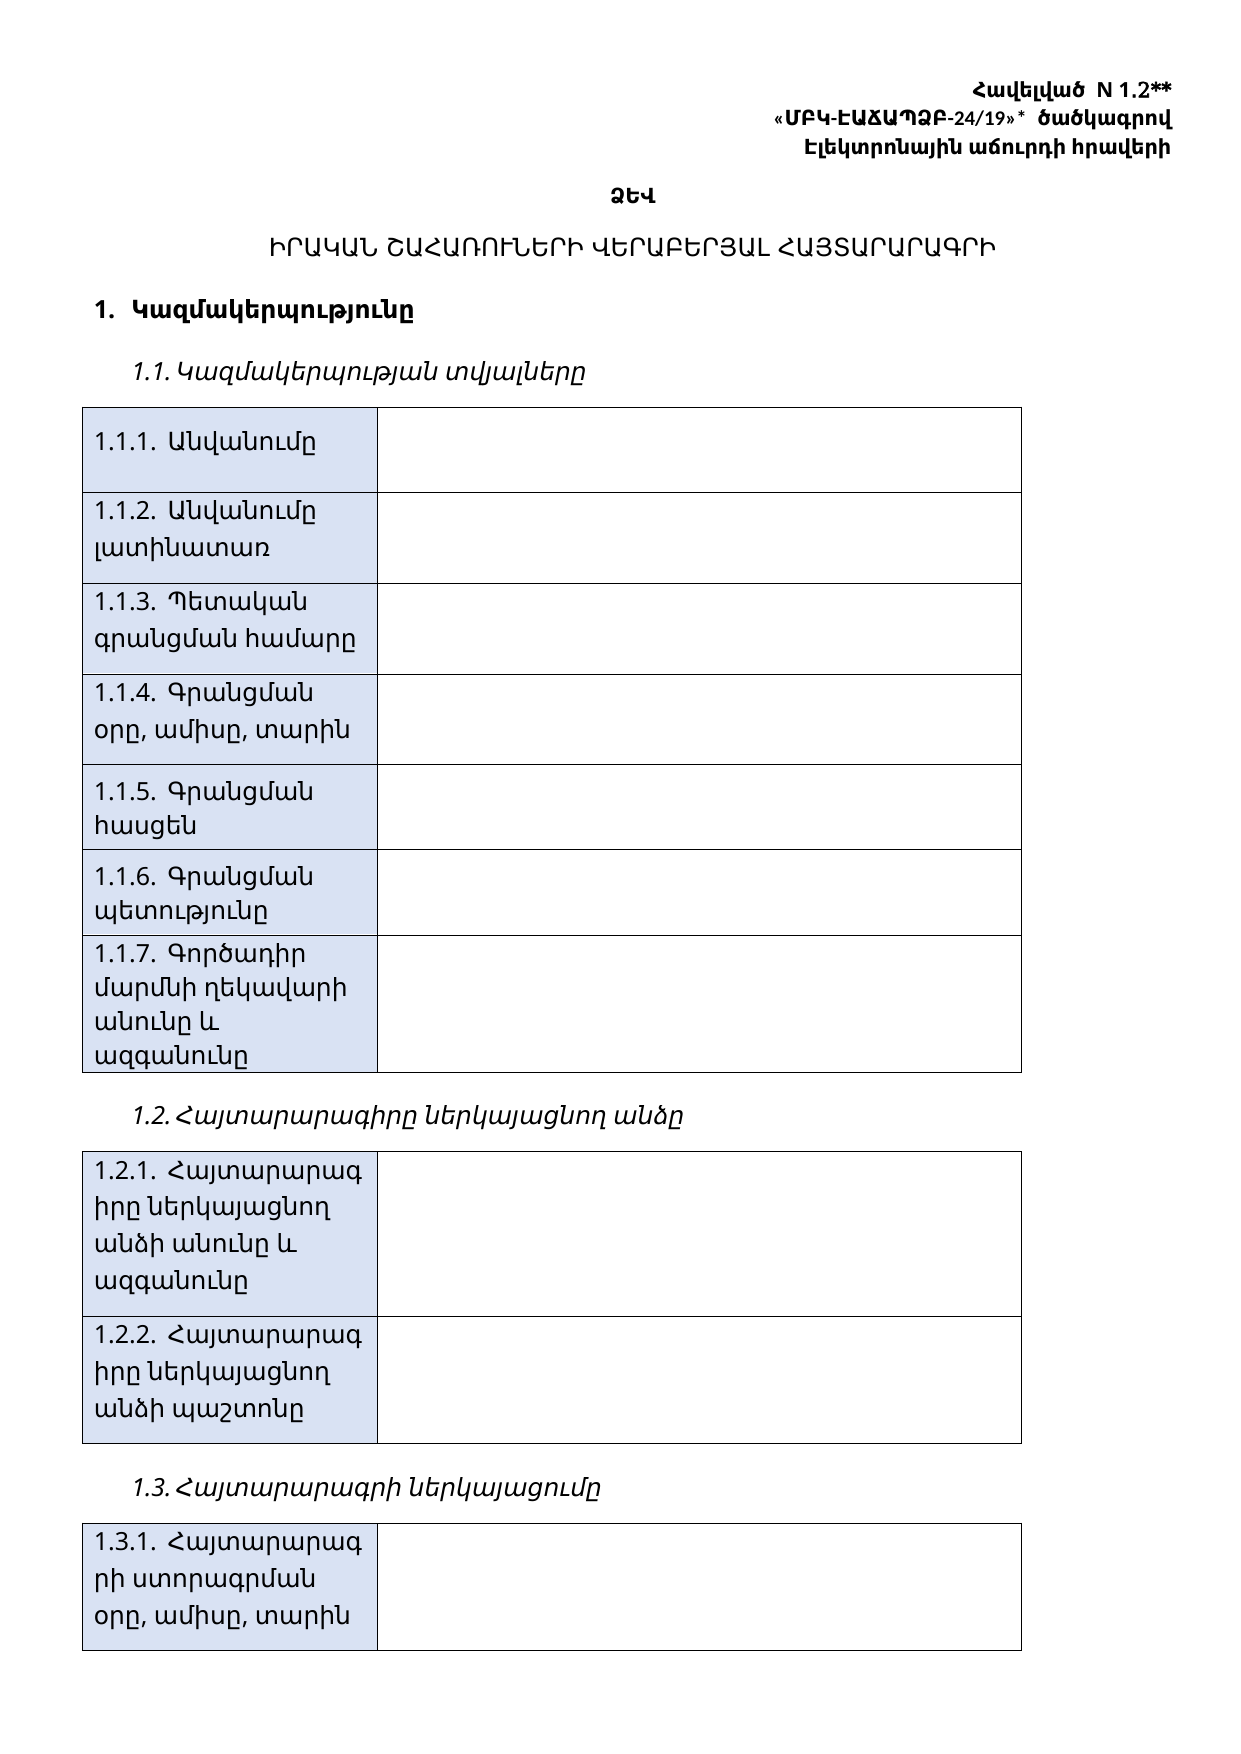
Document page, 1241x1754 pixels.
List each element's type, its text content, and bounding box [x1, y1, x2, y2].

text ԻՐԱԿԱՆ ՇԱՀԱՌՈՒՆԵՐԻ ՎԵՐԱԲԵՐՅԱԼ ՀԱՅՏԱՐԱՐԱԳՐԻ [94, 233, 1171, 262]
text Հավելված N 1․2** [94, 75, 1171, 103]
table_header Հայտարարագրի ստորագրման օրը, ամիսը, տարին [83, 1524, 377, 1650]
table_cell Գրանցման հասցեն [83, 765, 377, 849]
table_cell [378, 1317, 1021, 1443]
table_cell [378, 675, 1021, 764]
table_cell [378, 493, 1021, 583]
table_cell [378, 936, 1021, 1072]
table_cell [378, 850, 1021, 934]
table_header Անվանումը [83, 408, 377, 492]
table_header [378, 408, 1021, 492]
table_cell Գրանցման պետությունը [83, 850, 377, 934]
list Հայտարարագիրը ներկայացնող անձը [131, 1098, 1171, 1132]
table_cell Գրանցման օրը, ամիսը, տարին [83, 675, 377, 764]
list Կազմակերպության տվյալները [131, 353, 1171, 387]
text «ՄԲԿ-ԷԱՃԱՊՁԲ-24/19»* ծածկագրով [94, 103, 1171, 132]
table_cell [378, 584, 1021, 673]
table_header [378, 1152, 1021, 1316]
table_cell Հայտարարագիրը ներկայացնող անձի պաշտոնը [83, 1317, 377, 1443]
table_cell Անվանումը լատինատառ [83, 493, 377, 583]
text Էլեկտրոնային աճուրդի հրավերի [94, 132, 1171, 160]
table_header [378, 1524, 1021, 1650]
table_cell Գործադիր մարմնի ղեկավարի անունը և ազգանունը [83, 936, 377, 1072]
table_header Հայտարարագիրը ներկայացնող անձի անունը և ազգանունը [83, 1152, 377, 1316]
table_cell [378, 765, 1021, 849]
table_cell Պետական գրանցման համարը [83, 584, 377, 673]
text ՁԵՎ [94, 184, 1171, 209]
list Հայտարարագրի ներկայացումը [131, 1469, 1171, 1503]
list Կազմակերպությունը [94, 291, 1171, 326]
